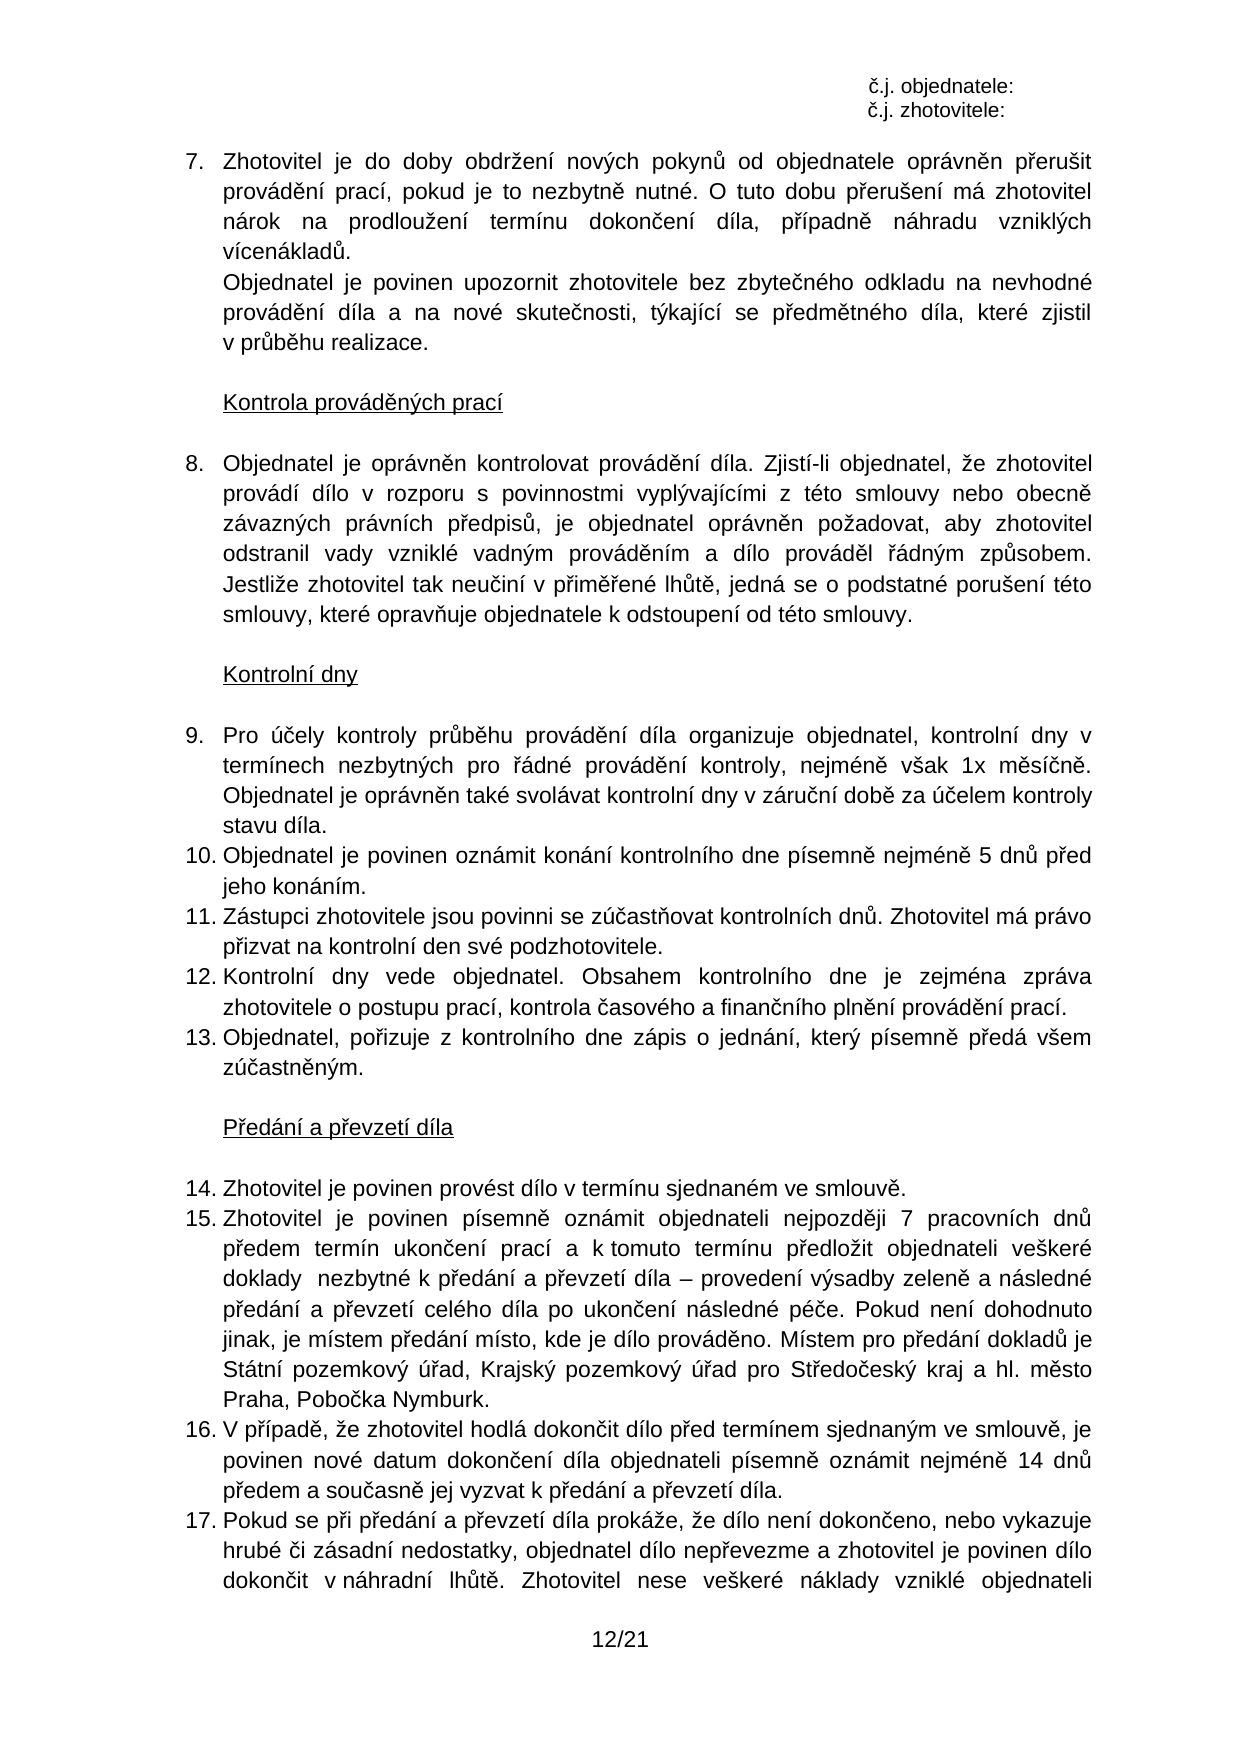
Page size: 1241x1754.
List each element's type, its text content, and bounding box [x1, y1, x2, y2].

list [185, 1507, 1093, 1594]
list Objednatel, pořizuje z kontrolního dne zápis o jednání, který písemně předá všem zúčastněným. [185, 1024, 1093, 1080]
list Zástupci zhotovitele jsou povinni se zúčastňovat kontrolních dnů. Zhotovitel má právo přizvat na kontrolní den své podzhotovitele. [185, 903, 1093, 959]
list Objednatel je povinen oznámit konání kontrolního dne písemně nejméně 5 dnů před jeho konáním. [185, 842, 1093, 899]
list Zhotovitel je povinen písemně oznámit objednateli nejpozději 7 pracovních dnů předem termín ukončení prací a k tomuto termínu předložit objednateli veškeré doklady nezbytné k předání a převzetí díla – provedení výsadby zeleně a následné předání a převzetí celého díla po ukončení následné péče. Pokud není dohodnuto jinak, je místem předání místo, kde je dílo prováděno. Místem pro předání dokladů je Státní pozemkový úřad, Krajský pozemkový úřad pro Středočeský kraj a hl. město Praha, Pobočka Nymburk. [185, 1205, 1093, 1412]
list Kontrolní dny [223, 661, 1093, 687]
list Předání a převzetí díla [223, 1114, 1093, 1141]
list Zhotovitel je povinen provést dílo v termínu sjednaném ve smlouvě. [185, 1175, 1093, 1201]
list Zhotovitel je do doby obdržení nových pokynů od objednatele oprávněn přerušit provádění prací, pokud je to nezbytně nutné. O tuto dobu přerušení má zhotovitel nárok na prodloužení termínu dokončení díla, případně náhradu vzniklých vícenákladů. Objednatel je povinen upozornit zhotovitele bez zbytečného odkladu na nevhodné provádění díla a na nové skutečnosti, týkající se předmětného díla, které zjistil v průběhu realizace. [185, 148, 1093, 355]
list Pro účely kontroly průběhu provádění díla organizuje objednatel, kontrolní dny v termínech nezbytných pro řádné provádění kontroly, nejméně však 1x měsíčně. Objednatel je oprávněn také svolávat kontrolní dny v záruční době za účelem kontroly stavu díla. [185, 722, 1093, 838]
list Kontrola prováděných prací [223, 359, 1093, 416]
list Objednatel je oprávněn kontrolovat provádění díla. Zjistí-li objednatel, že zhotovitel provádí dílo v rozporu s povinnostmi vyplývajícími z této smlouvy nebo obecně závazných právních předpisů, je objednatel oprávněn požadovat, aby zhotovitel odstranil vady vzniklé vadným prováděním a dílo prováděl řádným způsobem. Jestliže zhotovitel tak neučiní v přiměřené lhůtě, jedná se o podstatné porušení této smlouvy, které opravňuje objednatele k odstoupení od této smlouvy. [185, 450, 1093, 627]
list V případě, že zhotovitel hodlá dokončit dílo před termínem sjednaným ve smlouvě, je povinen nové datum dokončení díla objednateli písemně oznámit nejméně 14 dnů předem a současně jej vyzvat k předání a převzetí díla. [185, 1416, 1093, 1503]
list Kontrolní dny vede objednatel. Obsahem kontrolního dne je zejména zpráva zhotovitele o postupu prací, kontrola časového a finančního plnění provádění prací. [185, 963, 1093, 1020]
